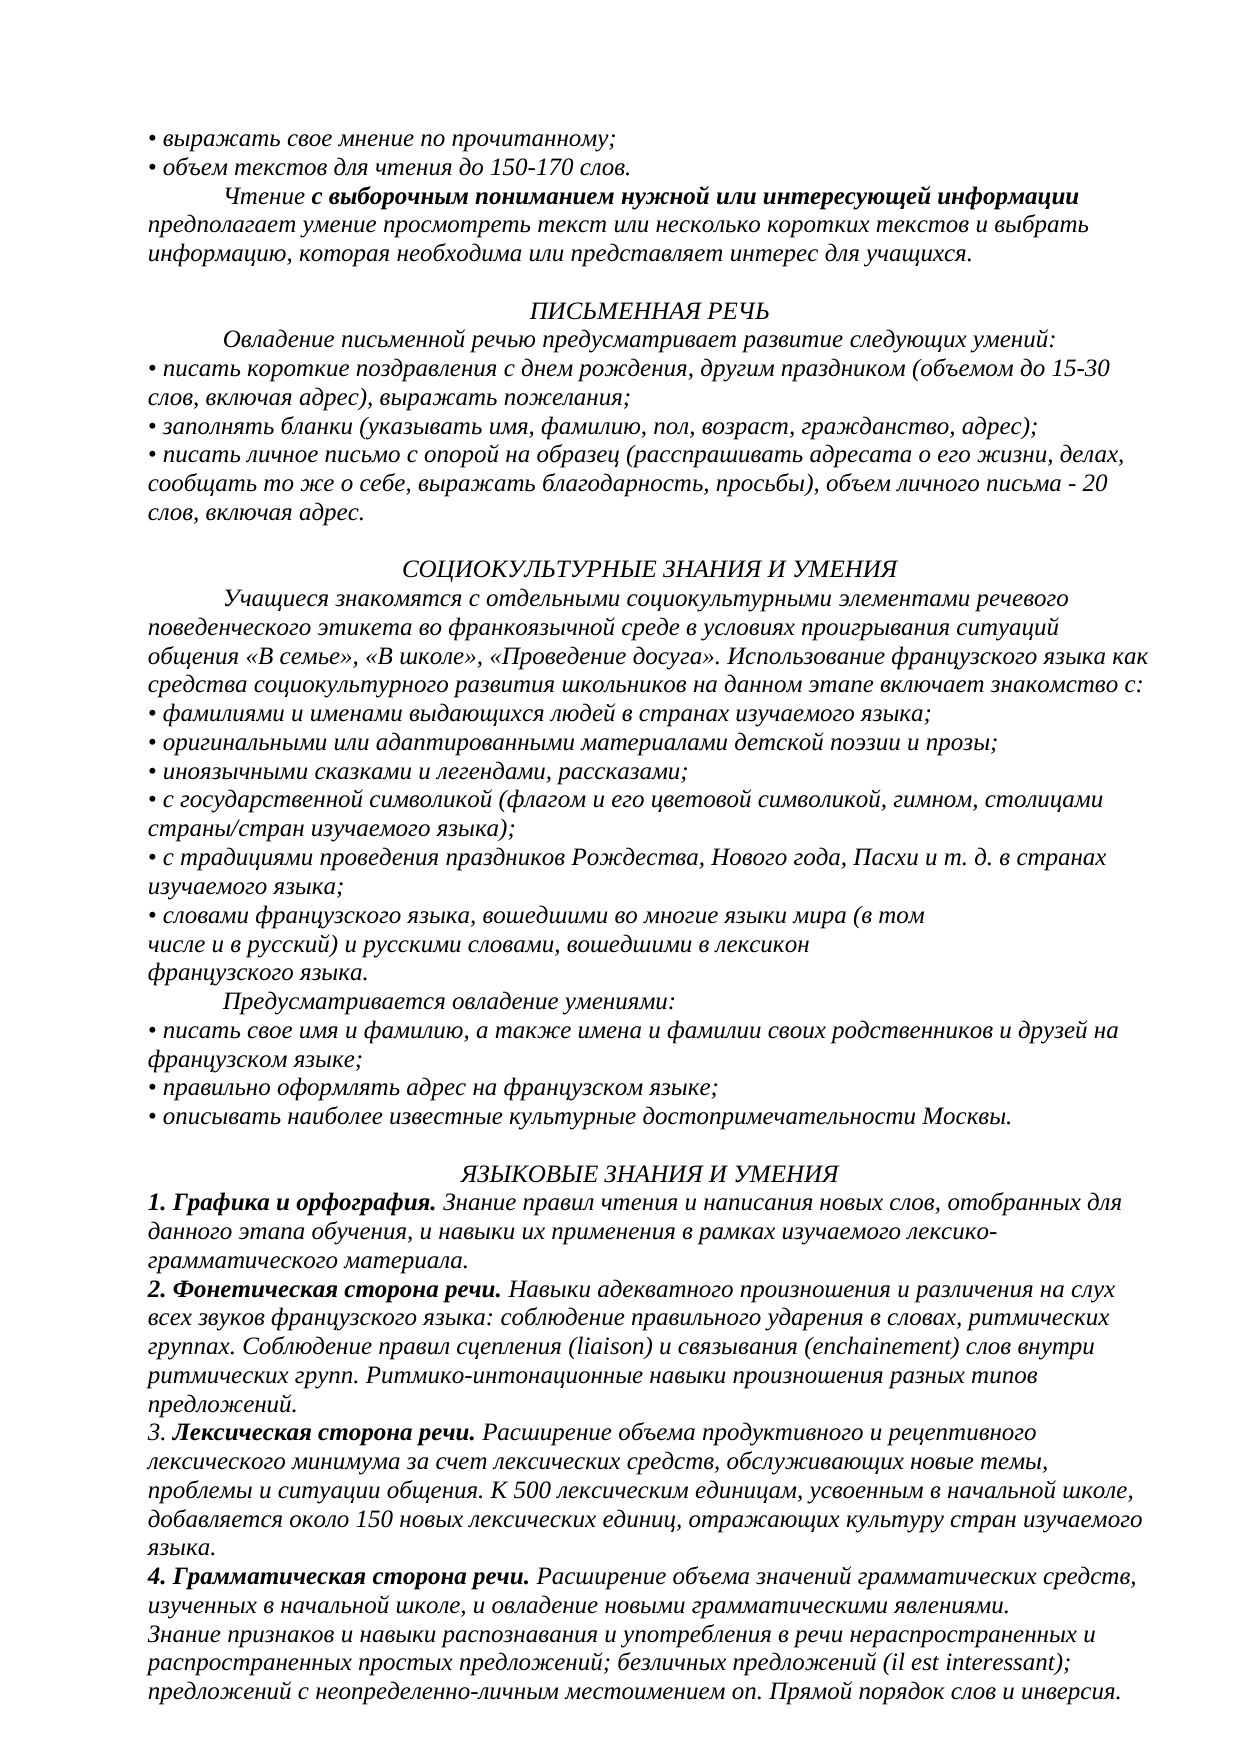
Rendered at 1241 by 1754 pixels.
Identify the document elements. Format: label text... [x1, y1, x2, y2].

text • объем текстов для чтения до 150-170 слов. [148, 152, 1151, 181]
text СОЦИОКУЛЬТУРНЫЕ ЗНАНИЯ И УМЕНИЯ [148, 554, 1151, 583]
text • иноязычными сказками и легендами, рассказами; [148, 756, 1151, 784]
text • писать личное письмо с опорой на образец (расспрашивать адресата о его жизни, делах, сообщать то же о себе, выражать благодарность, просьбы), объем личного письма - 20 слов, включая адрес. [148, 439, 1151, 526]
text ЯЗЫКОВЫЕ ЗНАНИЯ И УМЕНИЯ [148, 1159, 1151, 1187]
text • заполнять бланки (указывать имя, фамилию, пол, возраст, гражданство, адрес); [148, 411, 1151, 439]
text 1. Графика и орфография. Знание правил чтения и написания новых слов, отобранных для данного этапа обучения, и навыки их применения в рамках изучаемого лексико-грамматического материала. [148, 1187, 1151, 1274]
text Предусматривается овладение умениями: [148, 986, 1151, 1015]
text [148, 1619, 1151, 1705]
text • выражать свое мнение по прочитанному; [148, 123, 1151, 152]
text Овладение письменной речью предусматривает развитие следующих умений: [148, 324, 1151, 353]
text • описывать наиболее известные культурные достопримечательности Москвы. [148, 1101, 1151, 1130]
text 4. Грамматическая сторона речи. Расширение объема значений грамматических средств, изученных в начальной школе, и овладение новыми грамматическими явлениями. [148, 1561, 1151, 1619]
text • писать свое имя и фамилию, а также имена и фамилии своих родственников и друзей на французском языке; [148, 1015, 1151, 1072]
text • оригинальными или адаптированными материалами детской поэзии и прозы; [148, 727, 1151, 756]
text • правильно оформлять адрес на французском языке; [148, 1072, 1151, 1101]
text • писать короткие поздравления с днем рождения, другим праздником (объемом до 15-30 слов, включая адрес), выражать пожелания; [148, 353, 1151, 411]
text • словами французского языка, вошедшими во многие языки мира (в том числе и в русский) и русскими словами, вошедшими в лексикон французского языка. [148, 900, 951, 986]
text 2. Фонетическая сторона речи. Навыки адекватного произношения и различения на слух всех звуков французского языка: соблюдение правильного ударения в словах, ритмических группах. Соблюдение правил сцепления (liaison) и связывания (enchainement) слов внутри ритмических групп. Ритмико-интонационные навыки произношения разных типов предложений. [148, 1274, 1151, 1417]
text Чтение с выборочным пониманием нужной или интересующей информации предполагает умение просмотреть текст или несколько коротких текстов и выбрать информацию, которая необходима или представляет интерес для учащихся. [148, 181, 1151, 267]
text ПИСЬМЕННАЯ РЕЧЬ [148, 296, 1151, 324]
text 3. Лексическая сторона речи. Расширение объема продуктивного и рецептивного лексического минимума за счет лексических средств, обслуживающих новые темы, проблемы и ситуации общения. К 500 лексическим единицам, усвоенным в начальной школе, добавляется около 150 новых лексических единиц, отражающих культуру стран изучаемого языка. [148, 1417, 1151, 1561]
text • фамилиями и именами выдающихся людей в странах изучаемого языка; [148, 698, 1151, 727]
text Учащиеся знакомятся с отдельными социокультурными элементами речевого поведенческого этикета во франкоязычной среде в условиях проигрывания ситуаций общения «В семье», «В школе», «Проведение досуга». Использование французского языка как средства социокультурного развития школьников на данном этапе включает знакомство с: [148, 583, 1151, 698]
text • с традициями проведения праздников Рождества, Нового года, Пасхи и т. д. в странах изучаемого языка; [148, 842, 1151, 899]
text • с государственной символикой (флагом и его цветовой символикой, гимном, столицами страны/стран изучаемого языка); [148, 784, 1151, 842]
